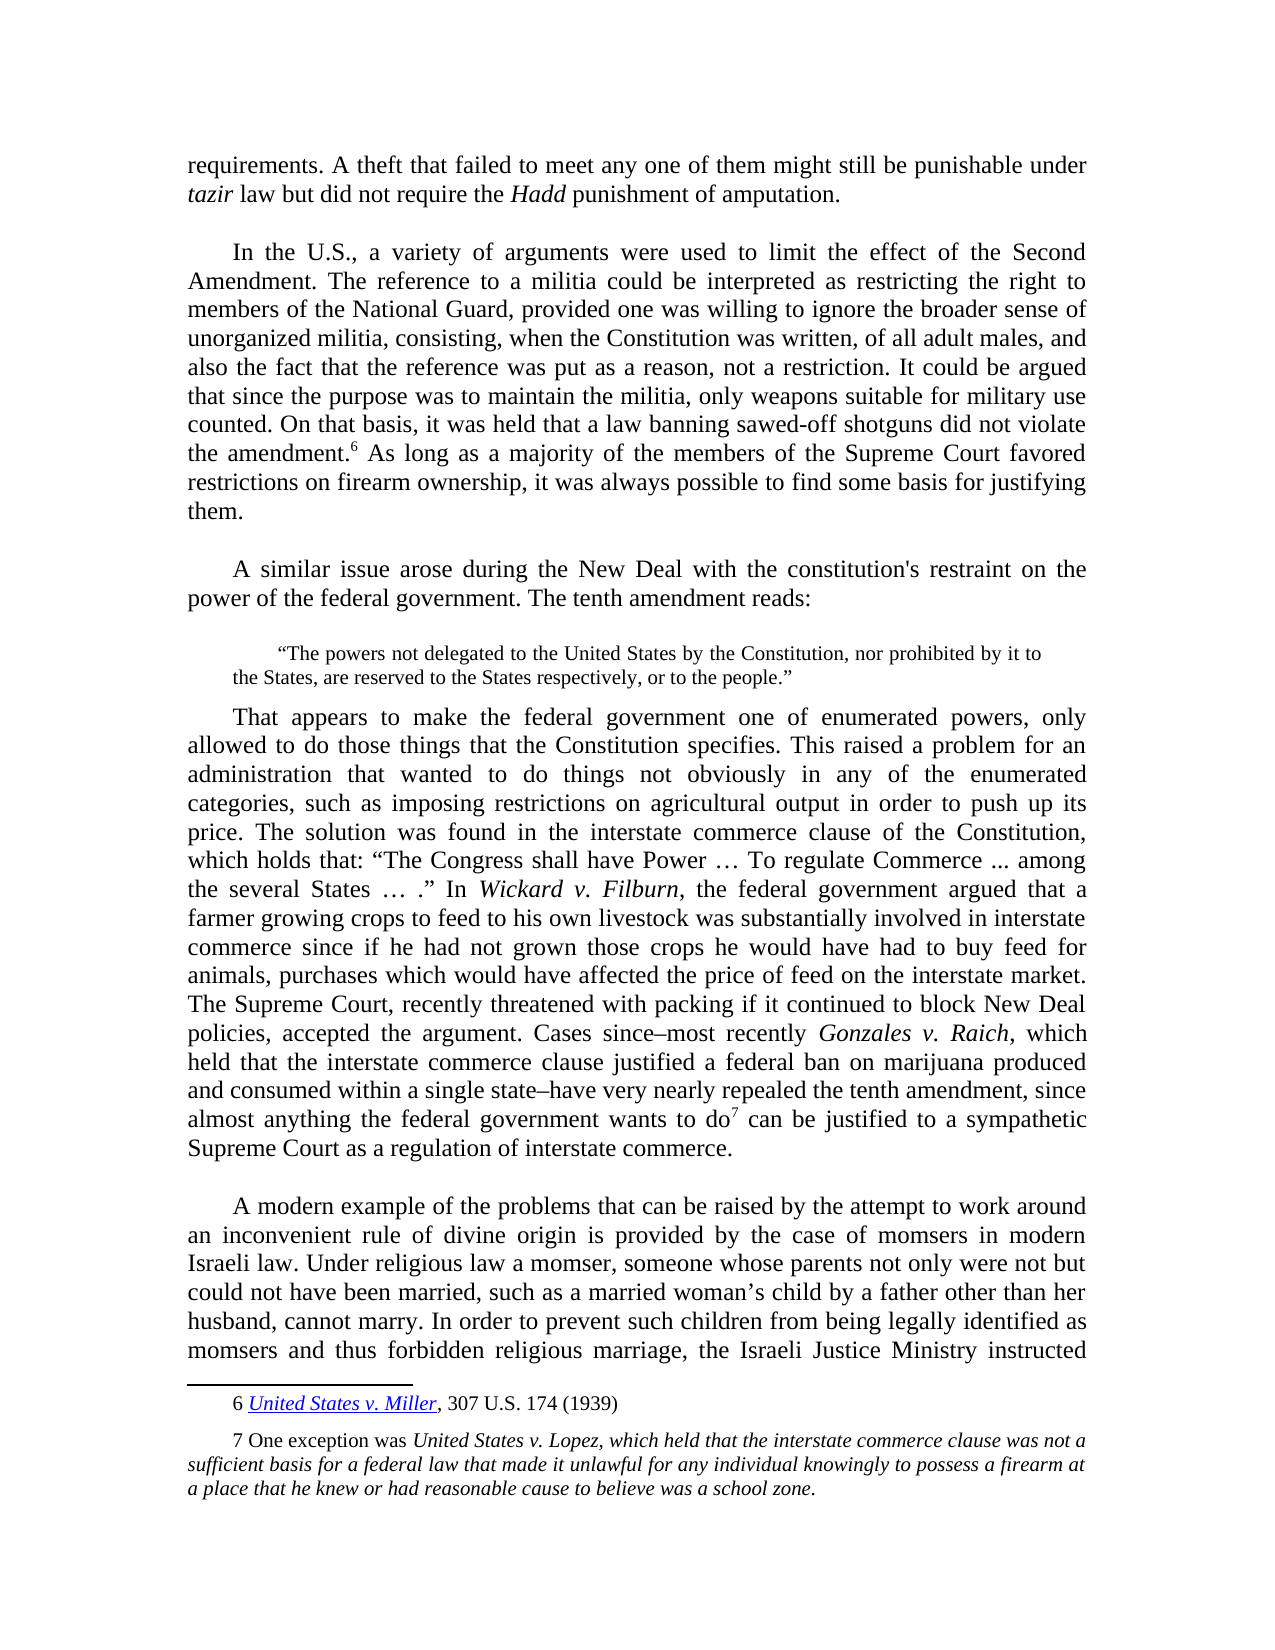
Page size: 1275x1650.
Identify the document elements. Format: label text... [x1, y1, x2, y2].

text “The powers not delegated to the United States by the Constitution, nor prohibited by it to the States, are reserved to the States respectively, or to the people.” [232, 641, 1042, 689]
text That appears to make the federal government one of enumerated powers, only allowed to do those things that the Constitution specifies. This raised a problem for an administration that wanted to do things not obviously in any of the enumerated categories, such as imposing restrictions on agricultural output in order to push up its price. The solution was found in the interstate commerce clause of the Constitution, which holds that: “The Congress shall have Power … To regulate Commerce ... among the several States … .” In Wickard v. Filburn, the federal government argued that a farmer growing crops to feed to his own livestock was substantially involved in interstate commerce since if he had not grown those crops he would have had to buy feed for animals, purchases which would have affected the price of feed on the interstate market. The Supreme Court, recently threatened with packing if it continued to block New Deal policies, accepted the argument. Cases since–most recently Gonzales v. Raich, which held that the interstate commerce clause justified a federal ban on marijuana produced and consumed within a single state–have very nearly repealed the tenth amendment, since almost anything the federal government wants to do can be justified to a sympathetic Supreme Court as a regulation of interstate commerce. [187, 702, 1087, 1162]
text A similar issue arose during the New Deal with the constitution's restraint on the power of the federal government. The tenth amendment reads: [187, 554, 1087, 611]
text In the U.S., a variety of arguments were used to limit the effect of the Second Amendment. The reference to a militia could be interpreted as restricting the right to members of the National Guard, provided one was willing to ignore the broader sense of unorganized militia, consisting, when the Constitution was written, of all adult males, and also the fact that the reference was put as a reason, not a restriction. It could be argued that since the purpose was to maintain the militia, only weapons suitable for military use counted. On that basis, it was held that a law banning sawed-off shotguns did not violate the amendment. As long as a majority of the members of the Supreme Court favored restrictions on firearm ownership, it was always possible to find some basis for justifying them. [187, 237, 1087, 524]
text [187, 150, 1087, 207]
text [187, 1191, 1087, 1363]
